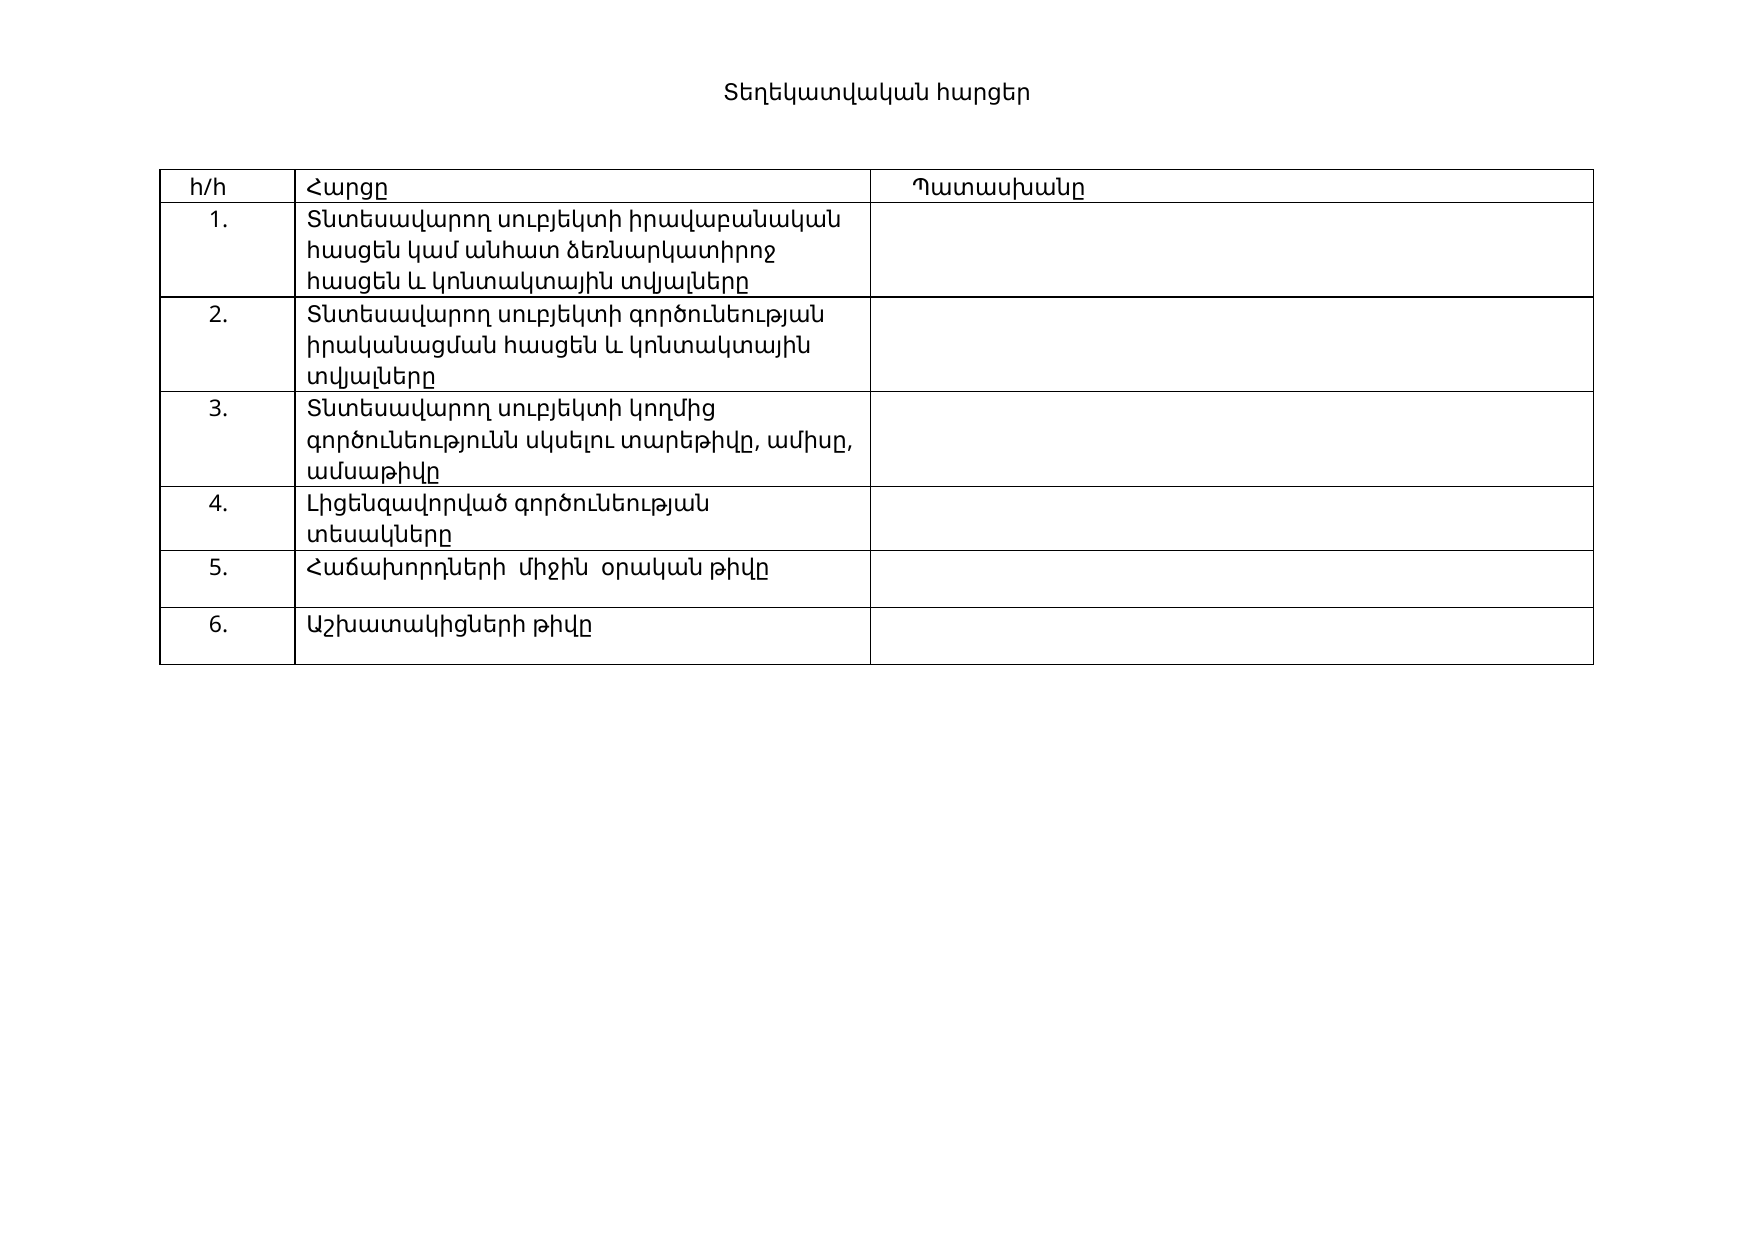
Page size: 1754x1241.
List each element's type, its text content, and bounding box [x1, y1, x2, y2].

table_cell Տնտեսավարող սուբյեկտի իրավաբանական հասցեն կամ անհատ ձեռնարկատիրոջ հասցեն և կոնտակտային տվյալները [296, 203, 870, 296]
table_header Պատասխանը [871, 170, 1593, 202]
table_cell [161, 203, 294, 296]
table_cell Տնտեսավարող սուբյեկտի կողմից գործունեությունն սկսելու տարեթիվը, ամիսը, ամսաթիվը [296, 392, 870, 486]
text Տեղեկատվական հարցեր [89, 76, 1665, 107]
table_cell [161, 392, 294, 486]
table_cell Աշխատակիցների թիվը [296, 608, 870, 663]
table_cell Տնտեսավարող սուբյեկտի գործունեության իրականացման հասցեն և կոնտակտային տվյալները [296, 298, 870, 391]
table_cell [161, 298, 294, 391]
table_cell [161, 551, 294, 607]
table_cell [871, 392, 1593, 486]
table_header Հարցը [296, 170, 870, 202]
table_cell [871, 298, 1593, 391]
table_cell [871, 551, 1593, 607]
table_cell [161, 608, 294, 663]
table_cell Լիցենզավորված գործունեության տեսակները [296, 487, 870, 549]
table_cell Հաճախորդների միջին օրական թիվը [296, 551, 870, 607]
table_cell [871, 203, 1593, 296]
table_cell [871, 487, 1593, 549]
table_header հ/հ [161, 170, 294, 202]
table_cell [871, 608, 1593, 663]
table_cell [161, 487, 294, 549]
